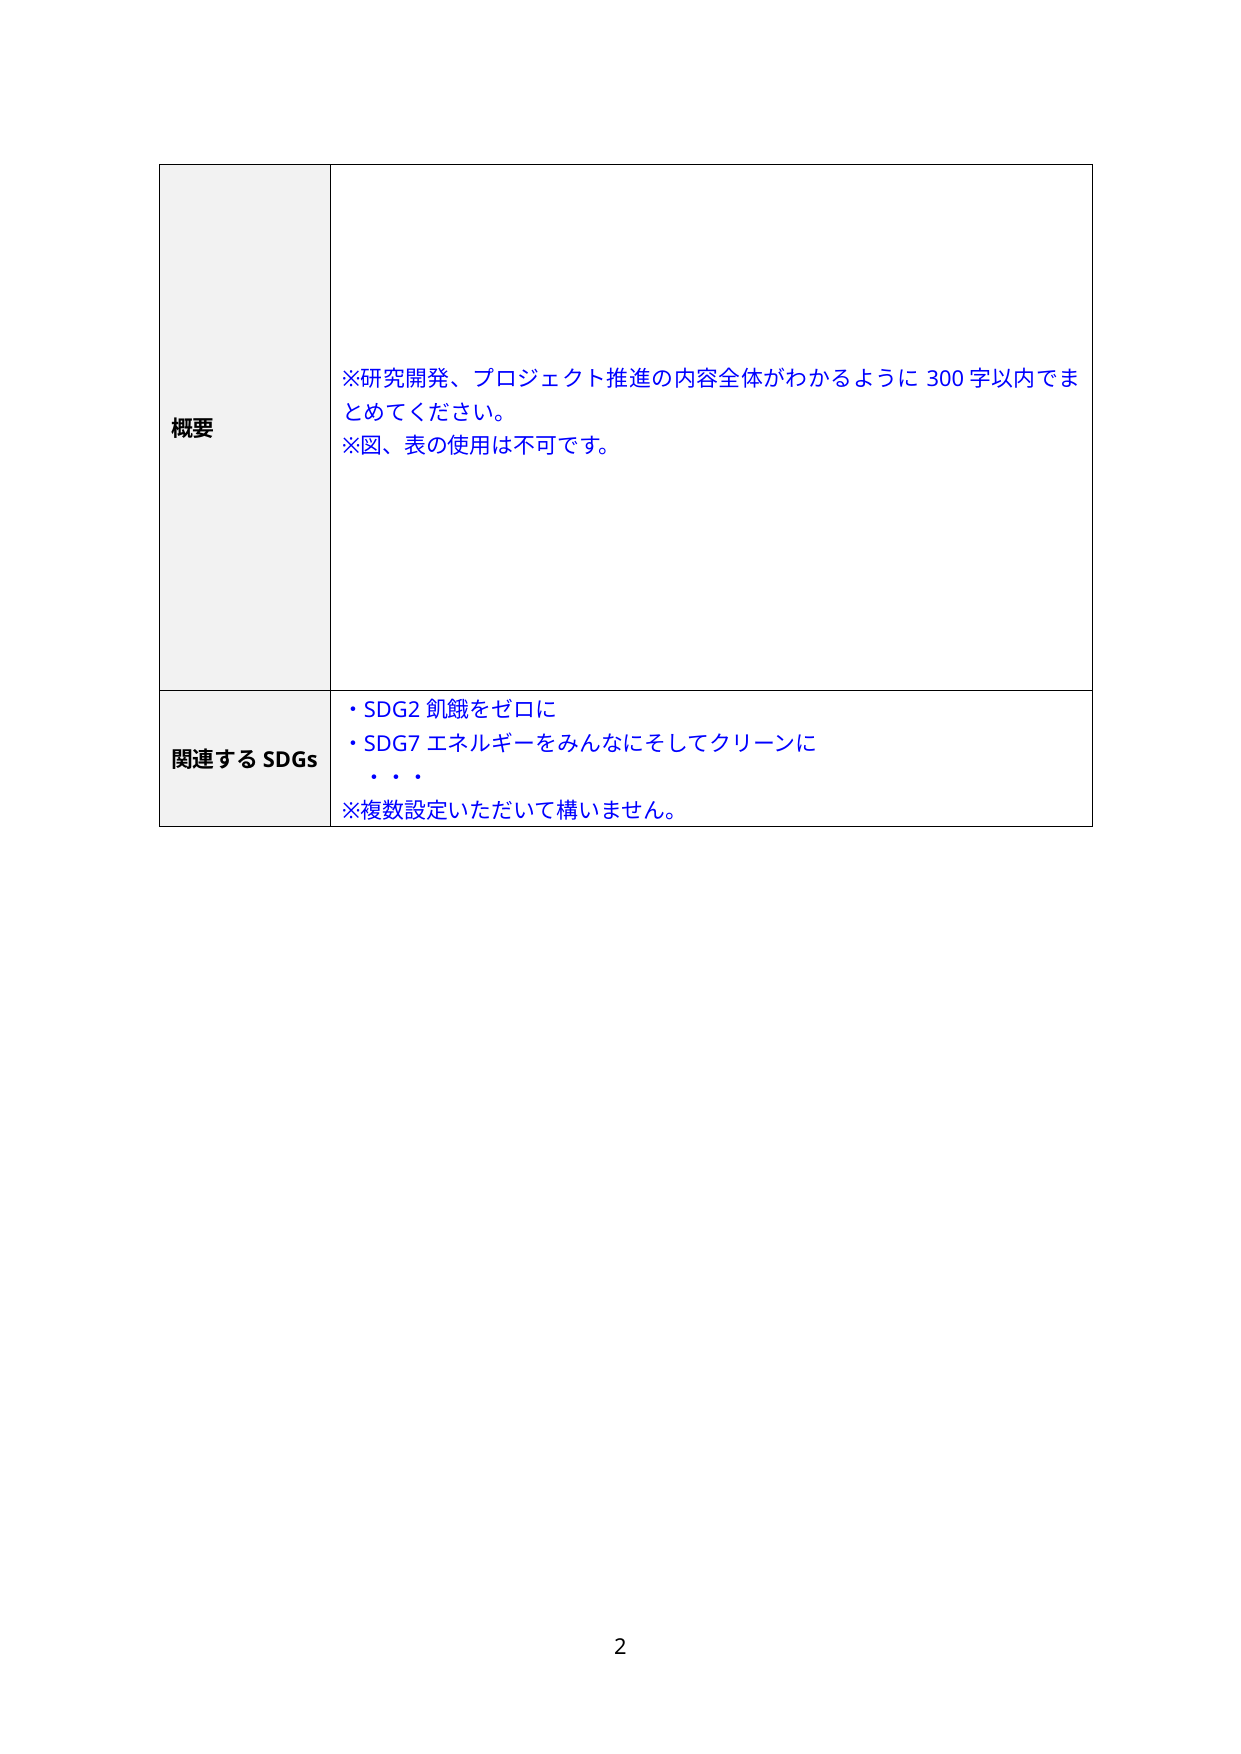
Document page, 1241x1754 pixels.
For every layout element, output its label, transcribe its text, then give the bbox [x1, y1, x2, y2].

table_cell 概要 [160, 165, 330, 690]
table_cell ※研究開発、プロジェクト推進の内容全体がわかるように300字以内でまとめてください。 ※図、表の使用は不可です。 [331, 165, 1092, 690]
table_cell 関連するSDGs [160, 691, 330, 826]
table_cell ・SDG2 飢餓をゼロに ・SDG7 エネルギーをみんなにそしてクリーンに ・・・ ※複数設定いただいて構いません。 [331, 691, 1092, 826]
